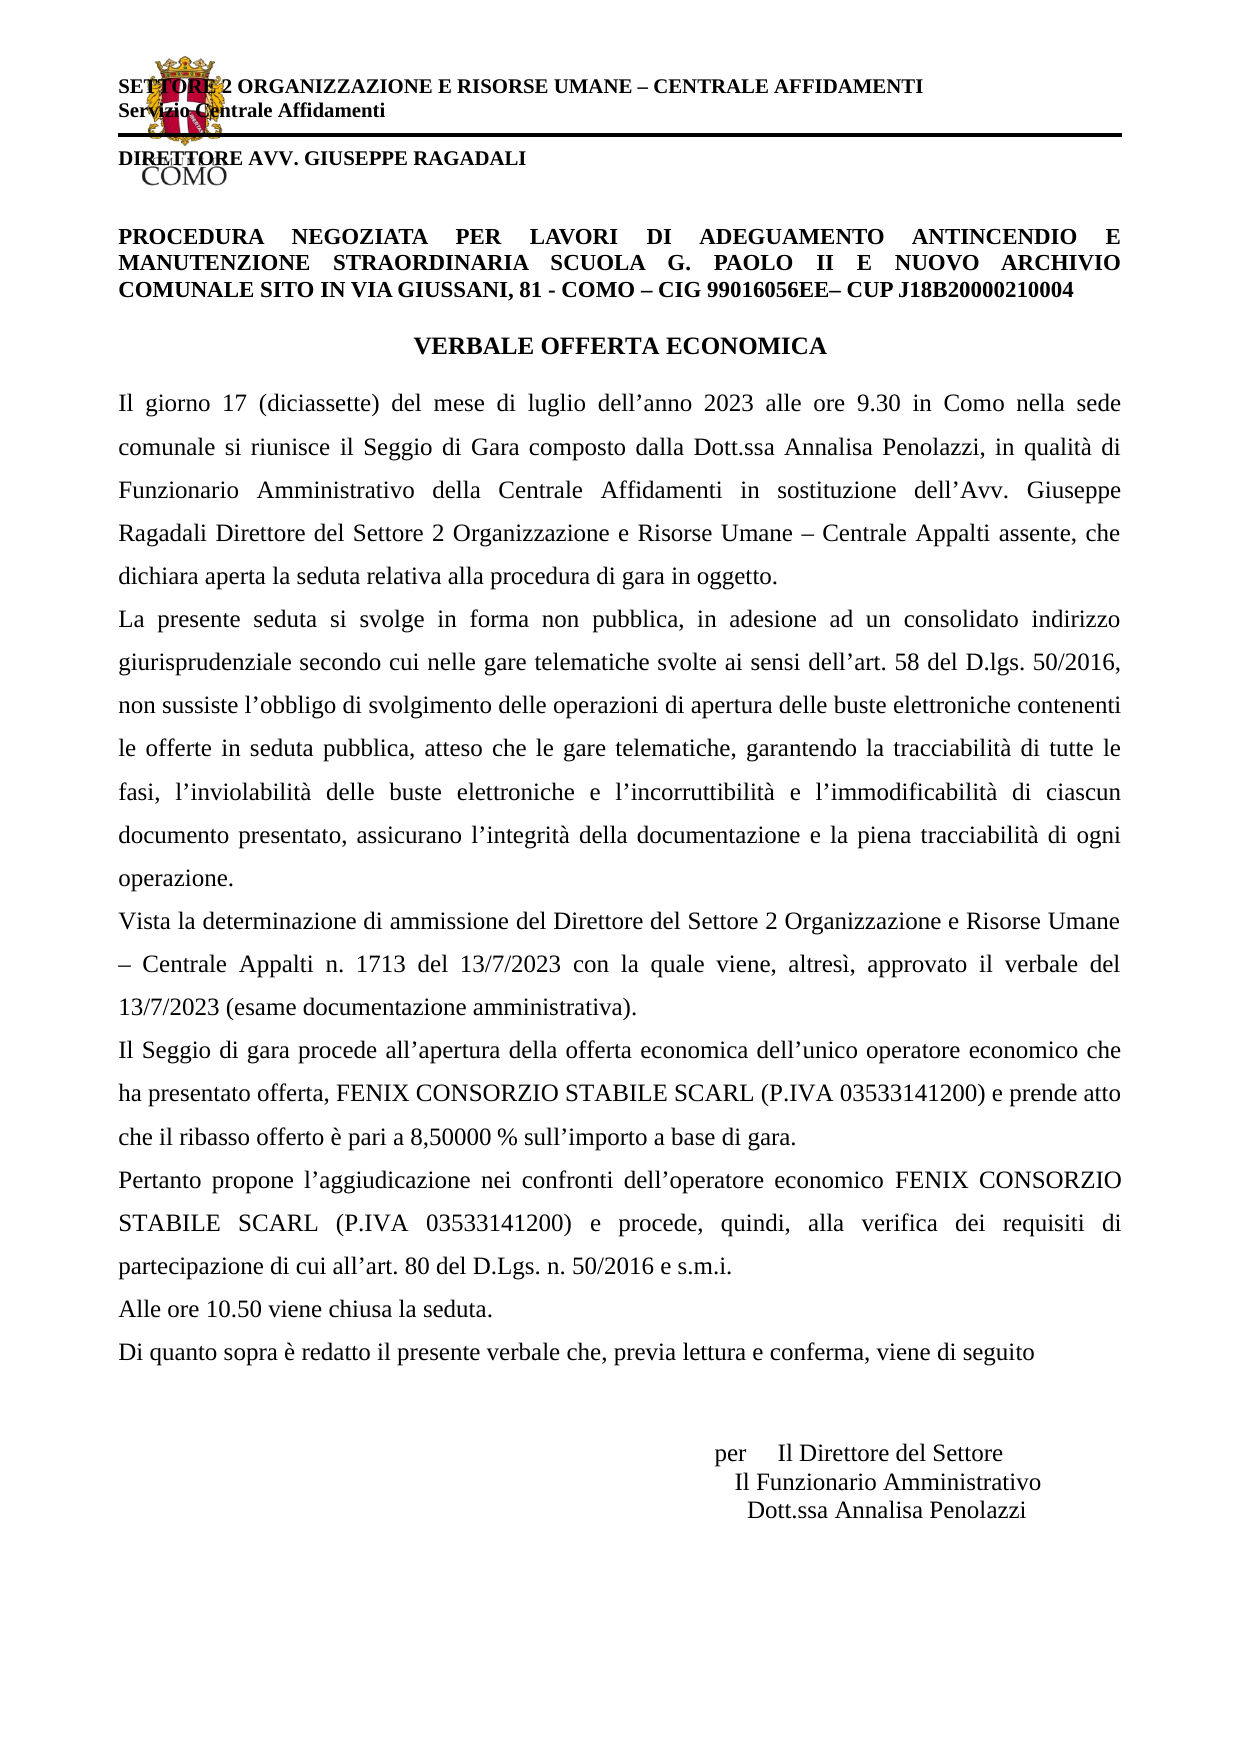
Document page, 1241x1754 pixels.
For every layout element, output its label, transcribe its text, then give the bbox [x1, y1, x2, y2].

text Pertanto propone l’aggiudicazione nei confronti dell’operatore economico FENIX CONSORZIO STABILE SCARL (P.IVA 03533141200) e procede, quindi, alla verifica dei requisiti di partecipazione di cui all’art. 80 del D.Lgs. n. 50/2016 e s.m.i. [118, 1165, 1122, 1280]
text La presente seduta si svolge in forma non pubblica, in adesione ad un consolidato indirizzo giurisprudenziale secondo cui nelle gare telematiche svolte ai sensi dell’art. 58 del D.lgs. 50/2016, non sussiste l’obbligo di svolgimento delle operazioni di apertura delle buste elettroniche contenenti le offerte in seduta pubblica, atteso che le gare telematiche, garantendo la tracciabilità di tutte le fasi, l’inviolabilità delle buste elettroniche e l’incorruttibilità e l’immodificabilità di ciascun documento presentato, assicurano l’integrità della documentazione e la piena tracciabilità di ogni operazione. [118, 604, 1122, 892]
text Dott.ssa Annalisa Penolazzi [561, 1495, 1122, 1524]
text Il giorno 17 (diciassette) del mese di luglio dell’anno 2023 alle ore 9.30 in Como nella sede comunale si riunisce il Seggio di Gara composto dalla Dott.ssa Annalisa Penolazzi, in qualità di Funzionario Amministrativo della Centrale Affidamenti in sostituzione dell’Avv. Giuseppe Ragadali Direttore del Settore 2 Organizzazione e Risorse Umane – Centrale Appalti assente, che dichiara aperta la seduta relativa alla procedura di gara in oggetto. [118, 388, 1122, 590]
text Vista la determinazione di ammissione del Direttore del Settore 2 Organizzazione e Risorse Umane – Centrale Appalti n. 1713 del 13/7/2023 con la quale viene, altresì, approvato il verbale del 13/7/2023 (esame documentazione amministrativa). [118, 906, 1122, 1021]
text Alle ore 10.50 viene chiusa la seduta. [118, 1294, 1122, 1323]
text per Il Direttore del Settore [708, 1438, 1122, 1467]
picture [134, 53, 238, 133]
text Il Funzionario Amministrativo [561, 1467, 1122, 1495]
picture [134, 137, 238, 187]
text Di quanto sopra è redatto il presente verbale che, previa lettura e conferma, viene di seguito [118, 1337, 1122, 1366]
text PROCEDURA NEGOZIATA PER LAVORI DI ADEGUAMENTO ANTINCENDIO E MANUTENZIONE STRAORDINARIA SCUOLA G. PAOLO II E NUOVO ARCHIVIO COMUNALE SITO IN VIA GIUSSANI, 81 - COMO – CIG 99016056EE– CUP J18B20000210004 [118, 223, 1122, 302]
text Il Seggio di gara procede all’apertura della offerta economica dell’unico operatore economico che ha presentato offerta, FENIX CONSORZIO STABILE SCARL (P.IVA 03533141200) e prende atto che il ribasso offerto è pari a 8,50000 % sull’importo a base di gara. [118, 1035, 1122, 1150]
text VERBALE OFFERTA ECONOMICA [118, 331, 1122, 360]
